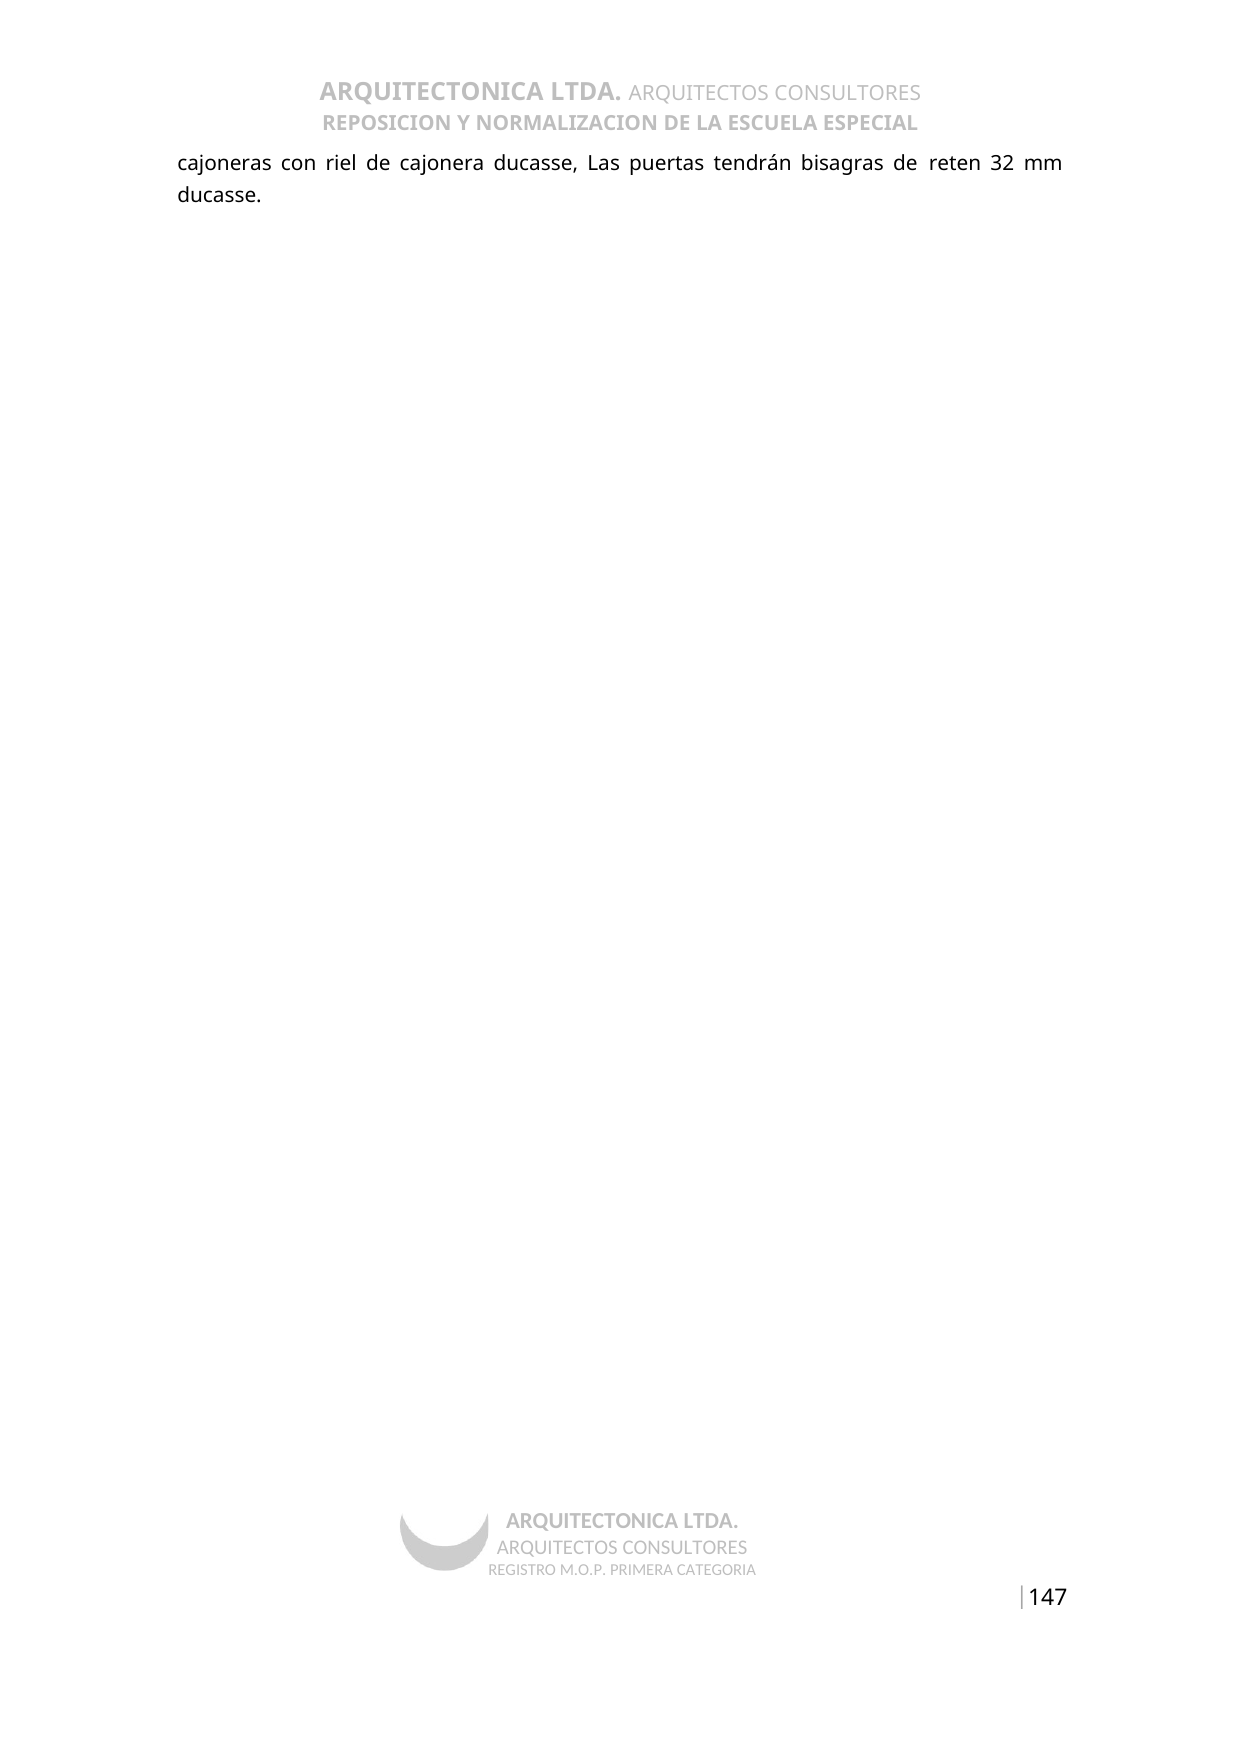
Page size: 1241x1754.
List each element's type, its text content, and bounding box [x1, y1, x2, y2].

picture [399, 1513, 489, 1571]
